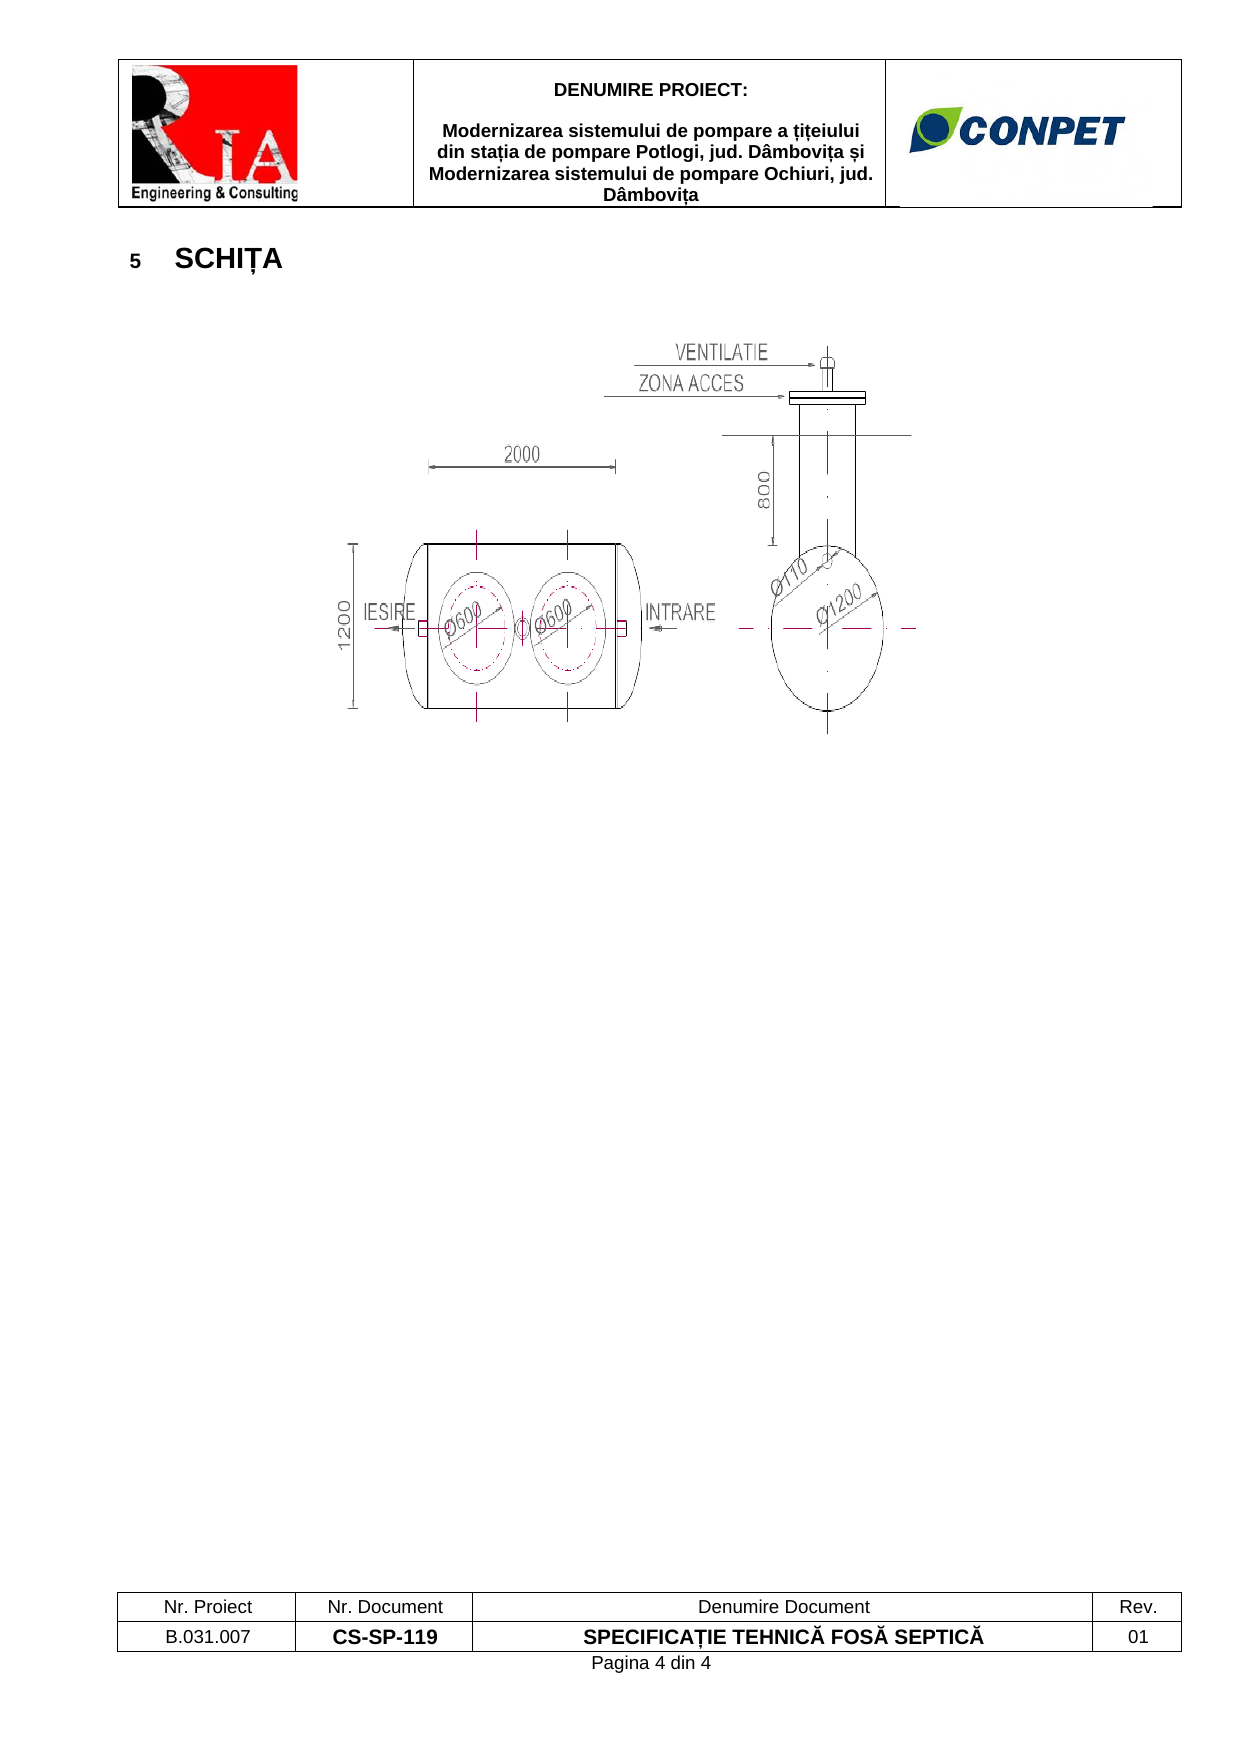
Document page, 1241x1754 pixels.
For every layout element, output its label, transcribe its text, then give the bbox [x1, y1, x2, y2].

picture [132, 65, 298, 202]
picture [899, 60, 1153, 207]
table_cell [118, 288, 1181, 848]
table_header SCHIȚA [118, 229, 1181, 287]
